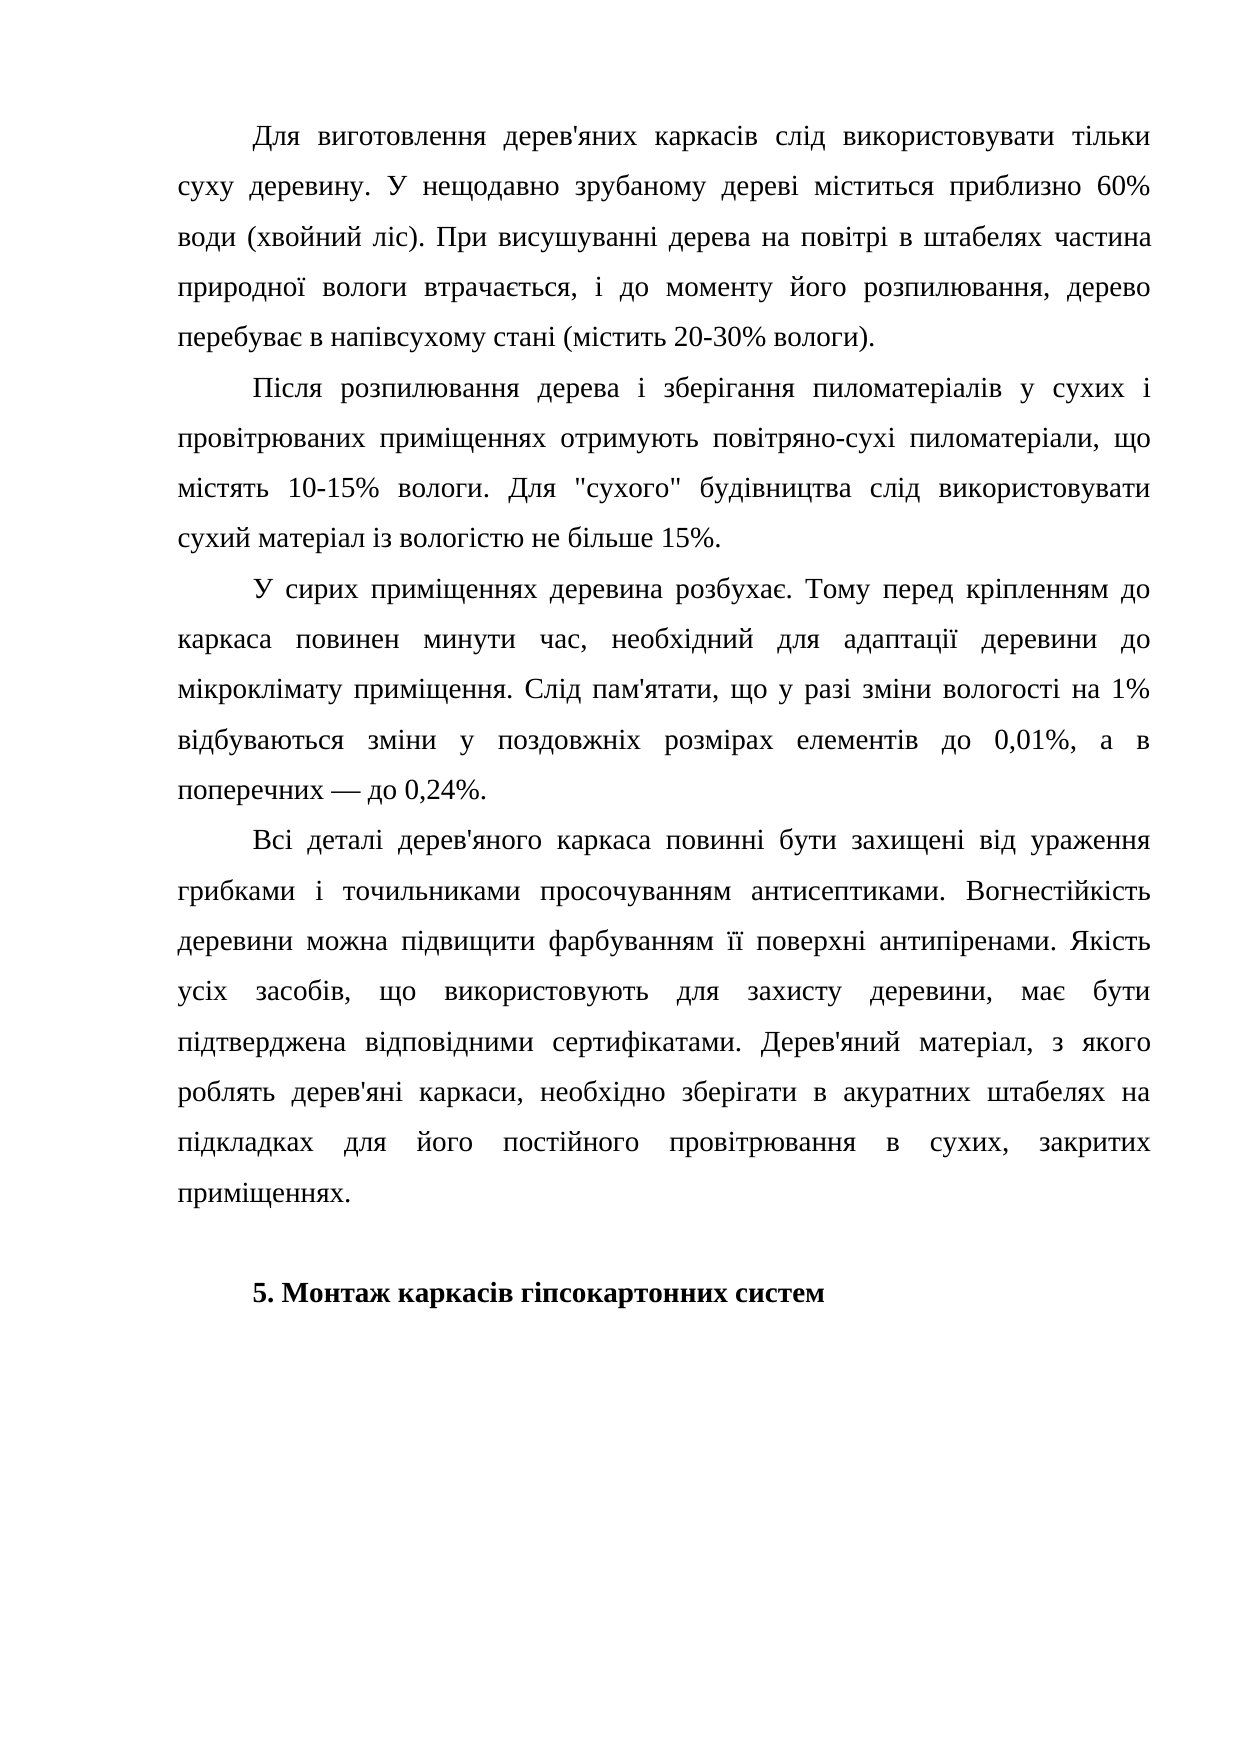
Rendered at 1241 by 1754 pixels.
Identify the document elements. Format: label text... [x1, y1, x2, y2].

text У сирих приміщеннях деревина розбухає. Тому перед кріпленням до каркаса повинен минути час, необхідний для адаптації деревини до мікроклімату приміщення. Слід пам'ятати, що у разі зміни вологості на 1% відбуваються зміни у поздовжніх розмірах елементів до 0,01%, а в поперечних — до 0,24%. [177, 571, 1152, 806]
text 5. Монтаж каркасів гіпсокартонних систем [177, 1275, 1152, 1309]
text Для виготовлення дерев'яних каркасів слід використовувати тільки суху деревину. У нещодавно зрубаному дереві міститься приблизно 60% води (хвойний ліс). При висушуванні дерева на повітрі в штабелях частина природної вологи втрачається, і до моменту його розпилювання, дерево перебуває в напівсухому стані (містить 20-30% вологи). [177, 118, 1152, 353]
text Всі деталі дерев'яного каркаса повинні бути захищені від ураження грибками і точильниками просочуванням антисептиками. Вогнестійкість деревини можна підвищити фарбуванням її поверхні антипіренами. Якість усіх засобів, що використовують для захисту деревини, має бути підтверджена відповідними сертифікатами. Дерев'яний матеріал, з якого роблять дерев'яні каркаси, необхідно зберігати в акуратних штабелях на підкладках для його постійного провітрювання в сухих, закритих приміщеннях. [177, 822, 1152, 1208]
text Після розпилювання дерева і зберігання пиломатеріалів у сухих і провітрюваних приміщеннях отримують повітряно-сухі пиломатеріали, що містять 10-15% вологи. Для "сухого" будівництва слід використовувати сухий матеріал із вологістю не більше 15%. [177, 370, 1152, 554]
